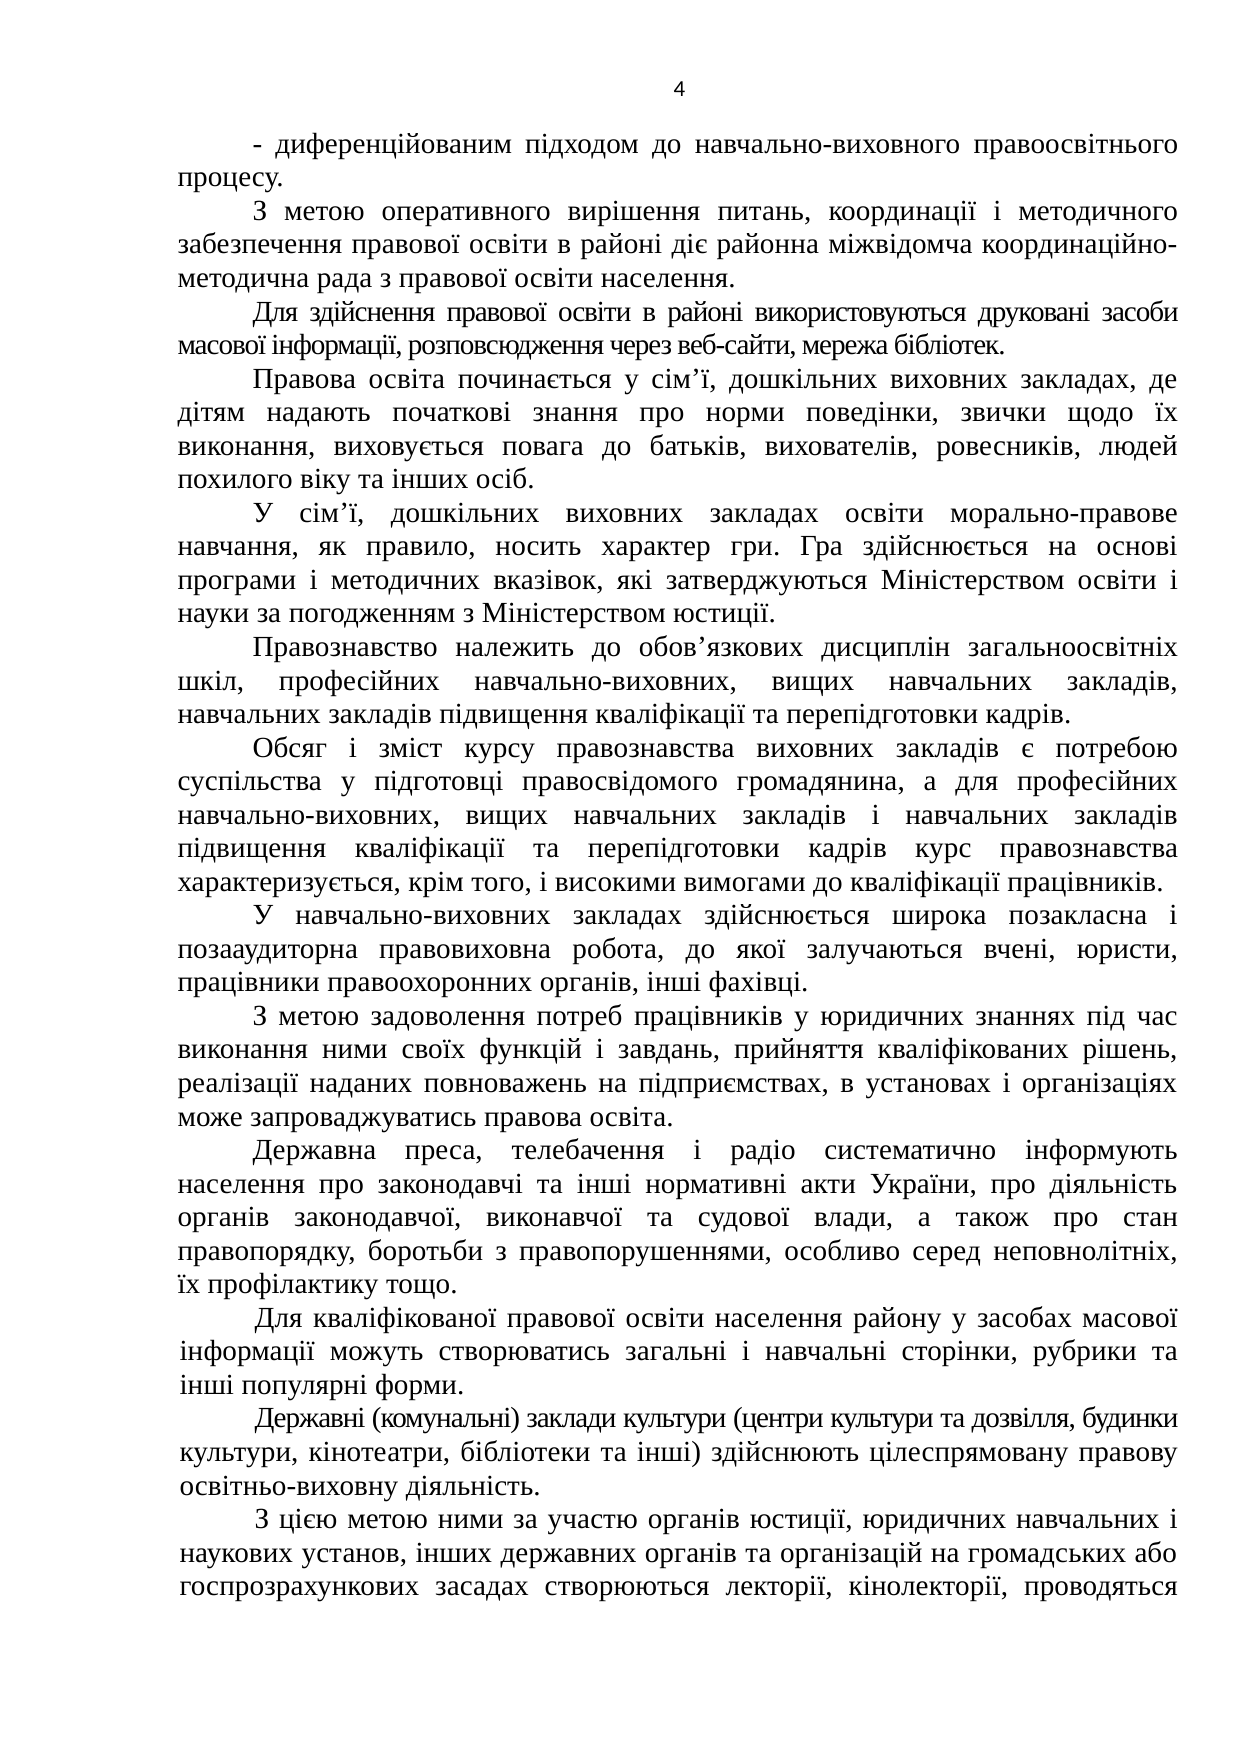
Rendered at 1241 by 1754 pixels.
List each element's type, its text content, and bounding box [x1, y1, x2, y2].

text Правова освіта починається у сім’ї, дошкільних виховних закладах, де дітям надають початкові знання про норми поведінки, звички щодо їх виконання, виховується повага до батьків, вихователів, ровесників, людей похилого віку та інших осіб. [177, 361, 1179, 496]
text У сім’ї, дошкільних виховних закладах освіти морально-правове навчання, як правило, носить характер гри. Гра здійснюється на основі програми і методичних вказівок, які затверджуються Міністерством освіти і науки за погодженням з Міністерством юстиції. [177, 496, 1179, 630]
text Державна преса, телебачення і радіо систематично інформують населення про законодавчі та інші нормативні акти України, про діяльність органів законодавчої, виконавчої та судової влади, а також про стан правопорядку, боротьби з правопорушеннями, особливо серед неповнолітніх, їх профілактику тощо. [177, 1133, 1179, 1301]
text Правознавство належить до обов’язкових дисциплін загальноосвітніх шкіл, професійних навчально-виховних, вищих навчальних закладів, навчальних закладів підвищення кваліфікації та перепідготовки кадрів. [177, 630, 1179, 730]
text Для кваліфікованої правової освіти населення району у засобах масової інформації можуть створюватись загальні і навчальні сторінки, рубрики та інші популярні форми. [179, 1301, 1179, 1401]
text Обсяг і зміст курсу правознавства виховних закладів є потребою суспільства у підготовці правосвідомого громадянина, а для професійних навчально-виховних, вищих навчальних закладів і навчальних закладів підвищення кваліфікації та перепідготовки кадрів курс правознавства характеризується, крім того, і високими вимогами до кваліфікації працівників. [177, 730, 1179, 898]
text У навчально-виховних закладах здійснюється широка позакласна і позааудиторна правовиховна робота, до якої залучаються вчені, юристи, працівники правоохоронних органів, інші фахівці. [177, 898, 1179, 999]
text З метою задоволення потреб працівників у юридичних знаннях під час виконання ними своїх функцій і завдань, прийняття кваліфікованих рішень, реалізації наданих повноважень на підприємствах, в установах і організаціях може запроваджуватись правова освіта. [177, 999, 1179, 1133]
text З метою оперативного вирішення питань, координації і методичного забезпечення правової освіти в районі діє районна міжвідомча координаційно- методична рада з правової освіти населення. [177, 194, 1179, 294]
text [179, 1502, 1179, 1602]
text - диференційованим підходом до навчально-виховного правоосвітнього процесу. [177, 127, 1179, 194]
text Державні (комунальні) заклади культури (центри культури та дозвілля, будинки культури, кінотеатри, бібліотеки та інші) здійснюють цілеспрямовану правову освітньо-виховну діяльність. [179, 1401, 1179, 1502]
text Для здійснення правової освіти в районі використовуються друковані засоби масової інформації, розповсюдження через веб-сайти, мережа бібліотек. [177, 294, 1179, 361]
